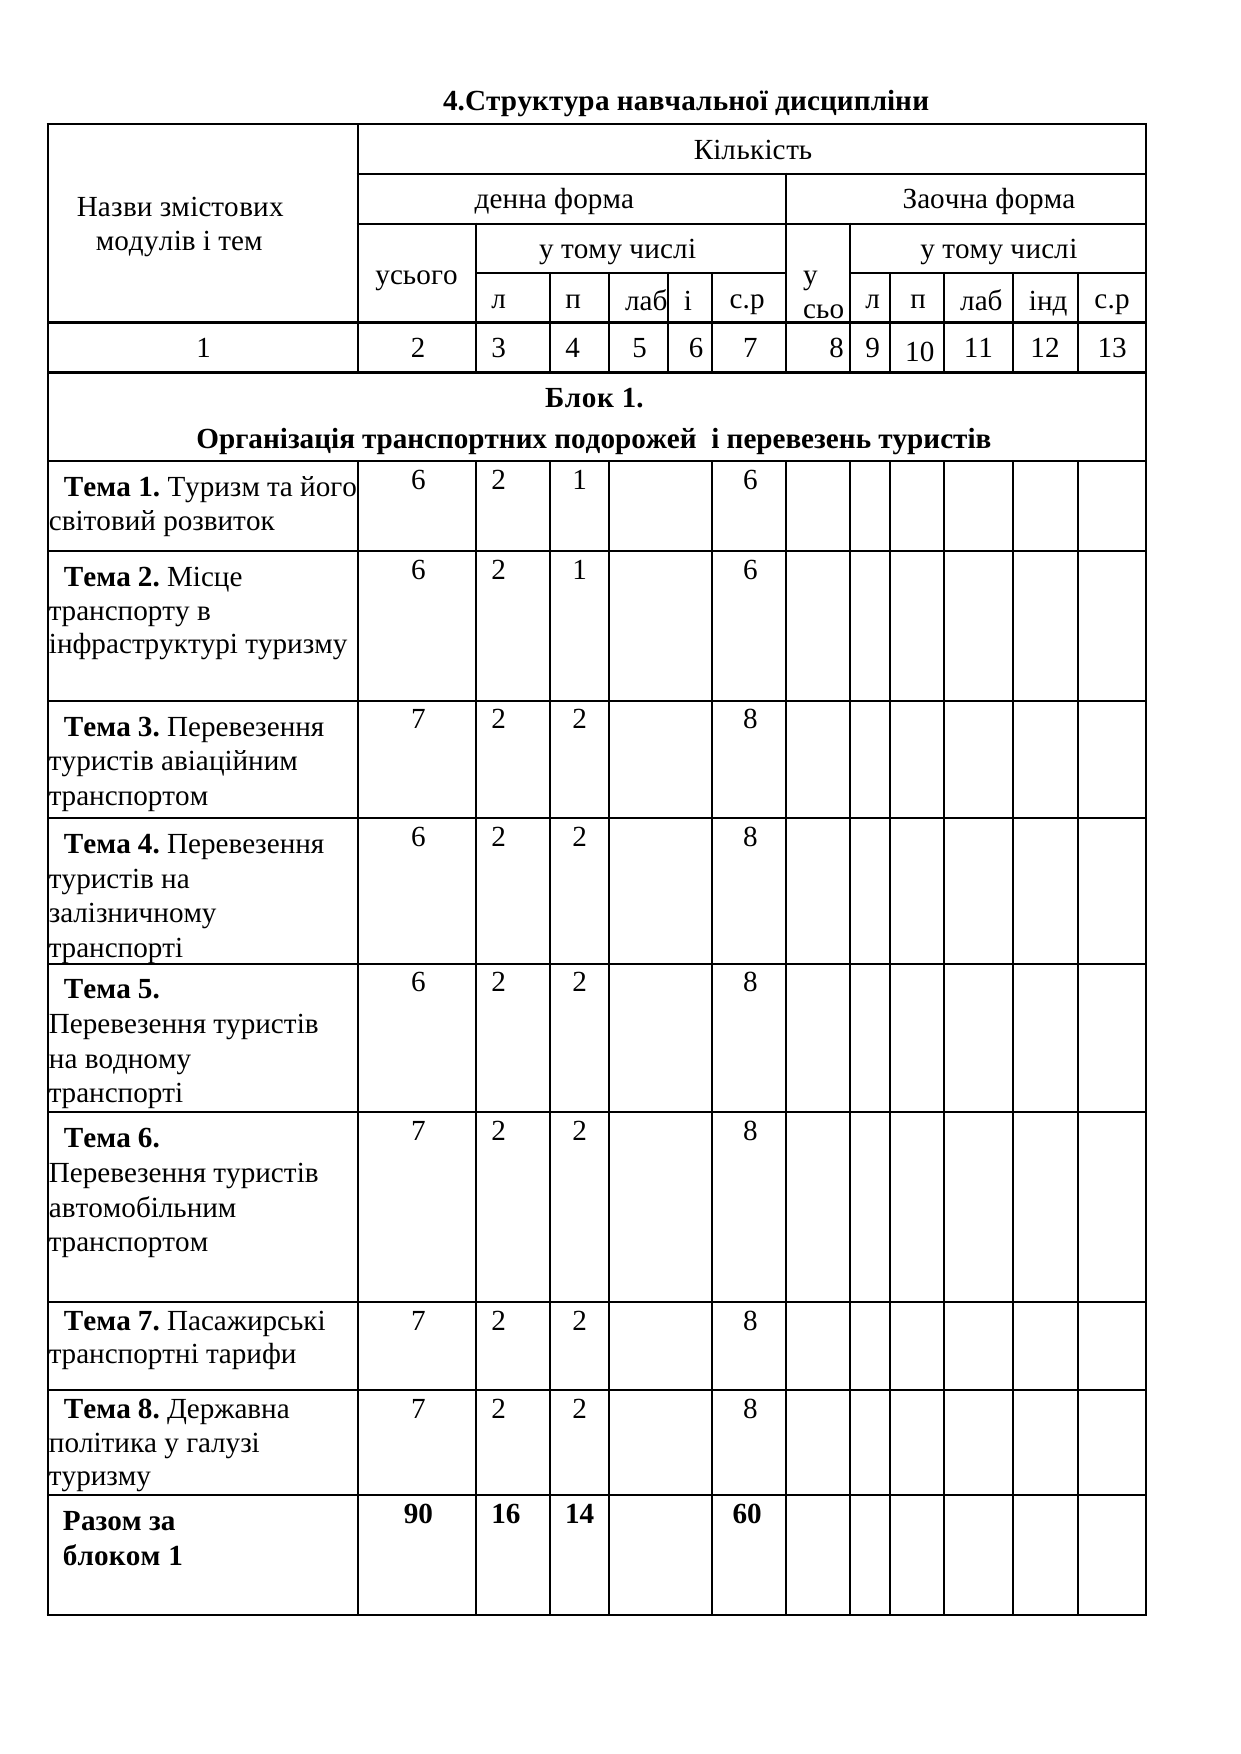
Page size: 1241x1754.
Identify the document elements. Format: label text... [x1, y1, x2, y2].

table_cell 6 [669, 324, 711, 371]
table_cell 2 [551, 965, 608, 1111]
table_cell 1 [49, 324, 357, 371]
table_cell 8 [713, 702, 785, 817]
table_cell 2 [477, 702, 549, 817]
table_cell Тема 7. Пасажирські транспортні тарифи [49, 1303, 357, 1389]
table_cell [851, 462, 889, 550]
table_cell 9 [851, 324, 889, 371]
table_cell [851, 965, 889, 1111]
table_cell 8 [713, 819, 785, 962]
text 4.Структура навчальної дисципліни [211, 61, 1161, 123]
table_cell [851, 1391, 889, 1494]
table_cell 7 [359, 1391, 475, 1494]
table_cell 60 [713, 1496, 785, 1614]
table_cell [787, 1496, 849, 1614]
table_cell 16 [477, 1496, 549, 1614]
table_cell [787, 552, 849, 699]
table_cell 6 [359, 965, 475, 1111]
table_cell [787, 1391, 849, 1494]
table_cell [1014, 1391, 1077, 1494]
table_cell 2 [551, 1303, 608, 1389]
table_cell [610, 552, 711, 699]
table_cell [787, 1113, 849, 1301]
table_cell 12 [1014, 324, 1077, 371]
table_cell [610, 1391, 711, 1494]
table_cell лаб [610, 274, 667, 321]
table_cell [891, 1303, 943, 1389]
table_cell л [477, 274, 549, 321]
table_cell [610, 1496, 711, 1614]
table_cell [1079, 462, 1145, 550]
table_cell [1014, 965, 1077, 1111]
table_cell 6 [713, 552, 785, 699]
table_cell [945, 552, 1012, 699]
table_cell 7 [359, 702, 475, 817]
table_cell 2 [551, 1113, 608, 1301]
table_cell п [551, 274, 608, 321]
table_cell 8 [787, 324, 849, 371]
table_cell 2 [477, 965, 549, 1111]
table_cell [851, 819, 889, 962]
table_cell [610, 819, 711, 962]
table_cell Заочна форма [787, 175, 1145, 222]
table_cell [891, 702, 943, 817]
table_cell Тема 4. Перевезення туристів на залізничному транспорті [49, 819, 357, 962]
table_cell [945, 965, 1012, 1111]
table_cell 6 [359, 552, 475, 699]
table_cell [945, 1113, 1012, 1301]
table_cell [610, 1303, 711, 1389]
table_cell [610, 1113, 711, 1301]
table_cell 2 [551, 819, 608, 962]
table_cell [1079, 819, 1145, 962]
table_cell 8 [713, 965, 785, 1111]
table_cell [1079, 1113, 1145, 1301]
table_cell [891, 1113, 943, 1301]
table_cell у тому числі [477, 225, 785, 272]
table_cell 2 [477, 1113, 549, 1301]
table_cell 6 [713, 462, 785, 550]
table_cell 10 [891, 324, 943, 371]
table_cell 8 [713, 1113, 785, 1301]
table_cell с.р [713, 274, 785, 321]
table_cell 2 [477, 462, 549, 550]
table_cell [945, 1303, 1012, 1389]
table_cell [1014, 702, 1077, 817]
table_cell 8 [713, 1303, 785, 1389]
table_cell 2 [477, 1303, 549, 1389]
table_cell денна форма [359, 175, 785, 222]
table_cell [945, 1391, 1012, 1494]
table_cell 1 [551, 552, 608, 699]
table_cell [891, 1391, 943, 1494]
table_cell [851, 1113, 889, 1301]
table_header Кількість годин [359, 125, 1145, 172]
table_cell усього [787, 225, 849, 321]
table_cell 7 [359, 1113, 475, 1301]
table_cell Тема 3. Перевезення туристів авіаційним транспортом [49, 702, 357, 817]
table_cell [851, 1496, 889, 1614]
table_cell 13 [1079, 324, 1145, 371]
table_cell Тема 2. Місце транспорту в інфраструктурі туризму [49, 552, 357, 699]
table_cell 6 [359, 819, 475, 962]
table_cell 2 [477, 1391, 549, 1494]
table_cell [1014, 462, 1077, 550]
table_cell с.р [1079, 274, 1145, 321]
table_cell Блок 1. Організація транспортних подорожей і перевезень туристів [49, 374, 1145, 460]
table_cell [787, 819, 849, 962]
table_cell Тема 5. Перевезення туристів на водному транспорті [49, 965, 357, 1111]
table_cell [945, 462, 1012, 550]
table_cell [1014, 1303, 1077, 1389]
table_cell 6 [359, 462, 475, 550]
table_cell 2 [477, 819, 549, 962]
table_cell п [891, 274, 943, 321]
table_cell інд [669, 274, 711, 321]
table_cell 7 [713, 324, 785, 371]
table_cell [787, 965, 849, 1111]
table_cell 3 [477, 324, 549, 371]
table_cell лаб [945, 274, 1012, 321]
table_cell [1014, 1113, 1077, 1301]
table_cell [610, 702, 711, 817]
table_cell [945, 1496, 1012, 1614]
table_cell усього [359, 225, 475, 321]
table_cell [1079, 965, 1145, 1111]
table_cell [1079, 552, 1145, 699]
table_cell [610, 462, 711, 550]
table_cell [851, 1303, 889, 1389]
table_cell 90 [359, 1496, 475, 1614]
table_cell 11 [945, 324, 1012, 371]
table_cell Тема 6. Перевезення туристів автомобільним транспортом [49, 1113, 357, 1301]
table_cell [851, 552, 889, 699]
table_cell 2 [477, 552, 549, 699]
table_cell [891, 965, 943, 1111]
table_cell [851, 702, 889, 817]
table_cell [1079, 1391, 1145, 1494]
table_cell л [851, 274, 889, 321]
table_cell [1014, 1496, 1077, 1614]
table_cell [1079, 702, 1145, 817]
table_cell 2 [359, 324, 475, 371]
table_cell [945, 702, 1012, 817]
table_cell [1014, 819, 1077, 962]
table_cell [891, 819, 943, 962]
table_cell 2 [551, 702, 608, 817]
table_cell [891, 1496, 943, 1614]
table_cell інд [1014, 274, 1077, 321]
table_cell Разом за блоком 1 [49, 1496, 357, 1614]
table_cell [945, 819, 1012, 962]
table_cell [891, 552, 943, 699]
table_cell [787, 1303, 849, 1389]
table_cell [787, 702, 849, 817]
table_cell [1014, 552, 1077, 699]
table_cell у тому числі [851, 225, 1145, 272]
table_cell [610, 965, 711, 1111]
table_cell 4 [551, 324, 608, 371]
table_cell Тема 1. Туризм та його світовий розвиток [49, 462, 357, 550]
table_cell [787, 462, 849, 550]
table_cell [891, 462, 943, 550]
table_cell 5 [610, 324, 667, 371]
table_header Назви змістових модулів і тем [49, 125, 357, 321]
table_cell Тема 8. Державна політика у галузі туризму [49, 1391, 357, 1494]
table_cell 7 [359, 1303, 475, 1389]
table_cell 1 [551, 462, 608, 550]
table_cell 2 [551, 1391, 608, 1494]
table_cell [1079, 1303, 1145, 1389]
table_cell 14 [551, 1496, 608, 1614]
table_cell 8 [713, 1391, 785, 1494]
table_cell [1079, 1496, 1145, 1614]
